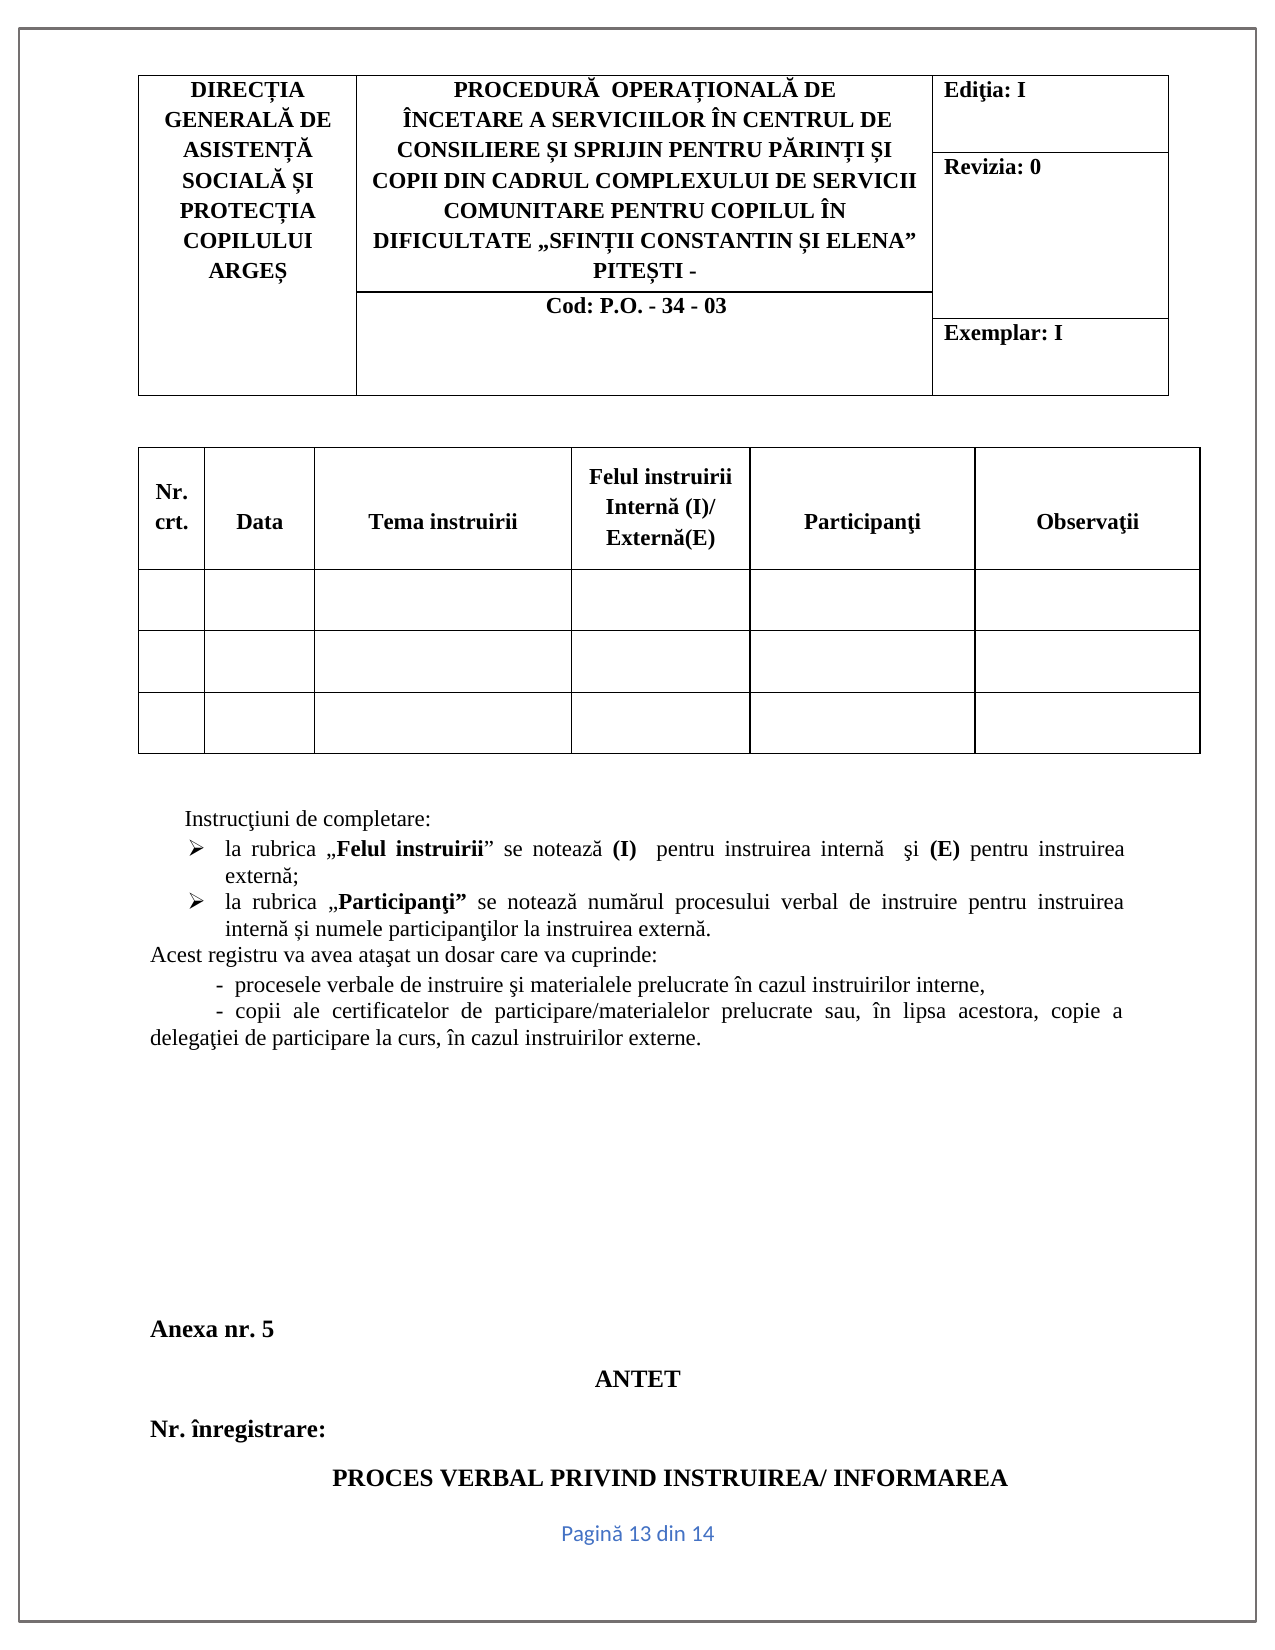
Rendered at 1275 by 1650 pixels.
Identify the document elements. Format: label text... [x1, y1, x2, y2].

table_cell [205, 631, 314, 692]
table_cell [572, 631, 749, 692]
table_cell [205, 570, 314, 630]
text Acest registru va avea ataşat un dosar care va cuprinde: [150, 941, 1125, 967]
text Nr. înregistrare: [150, 1414, 1125, 1442]
list la rubrica „Felul instruirii” se notează (I) pentru instruirea internă şi (E) pentru instruirea externă; [187, 836, 1125, 888]
text ANTET [150, 1364, 1125, 1393]
table_cell [751, 570, 974, 630]
table_cell [315, 570, 571, 630]
table_cell [572, 693, 749, 753]
table_cell [205, 693, 314, 753]
table_cell [139, 631, 204, 692]
table_header Participanţi [751, 448, 974, 569]
table_cell [572, 570, 749, 630]
table_cell [976, 570, 1199, 630]
table_cell [751, 631, 974, 692]
text - procesele verbale de instruire şi materialele prelucrate în cazul instruirilor interne, [150, 971, 1125, 997]
text - copii ale certificatelor de participare/materialelor prelucrate sau, în lipsa acestora, copie a delegaţiei de participare la curs, în cazul instruirilor externe. [150, 997, 1125, 1050]
table_cell [315, 631, 571, 692]
table_header Nr. crt. [139, 448, 204, 569]
table_cell [139, 693, 204, 753]
table_header Felul instruirii Internă (I)/ Externă(E) [572, 448, 749, 569]
table_cell [976, 693, 1199, 753]
table_header Tema instruirii [315, 448, 571, 569]
text PROCES VERBAL PRIVIND INSTRUIREA/ INFORMAREA [150, 1463, 1125, 1492]
text Instrucţiuni de completare: [150, 805, 1125, 832]
text Anexa nr. 5 [150, 1314, 1125, 1343]
list la rubrica „Participanţi” se notează numărul procesului verbal de instruire pentru instruirea internă și numele participanţilor la instruirea externă. [187, 888, 1125, 941]
table_cell [315, 693, 571, 753]
table_header Observaţii [976, 448, 1199, 569]
table_cell [751, 693, 974, 753]
table_cell [139, 570, 204, 630]
table_cell [976, 631, 1199, 692]
table_header Data [205, 448, 314, 569]
